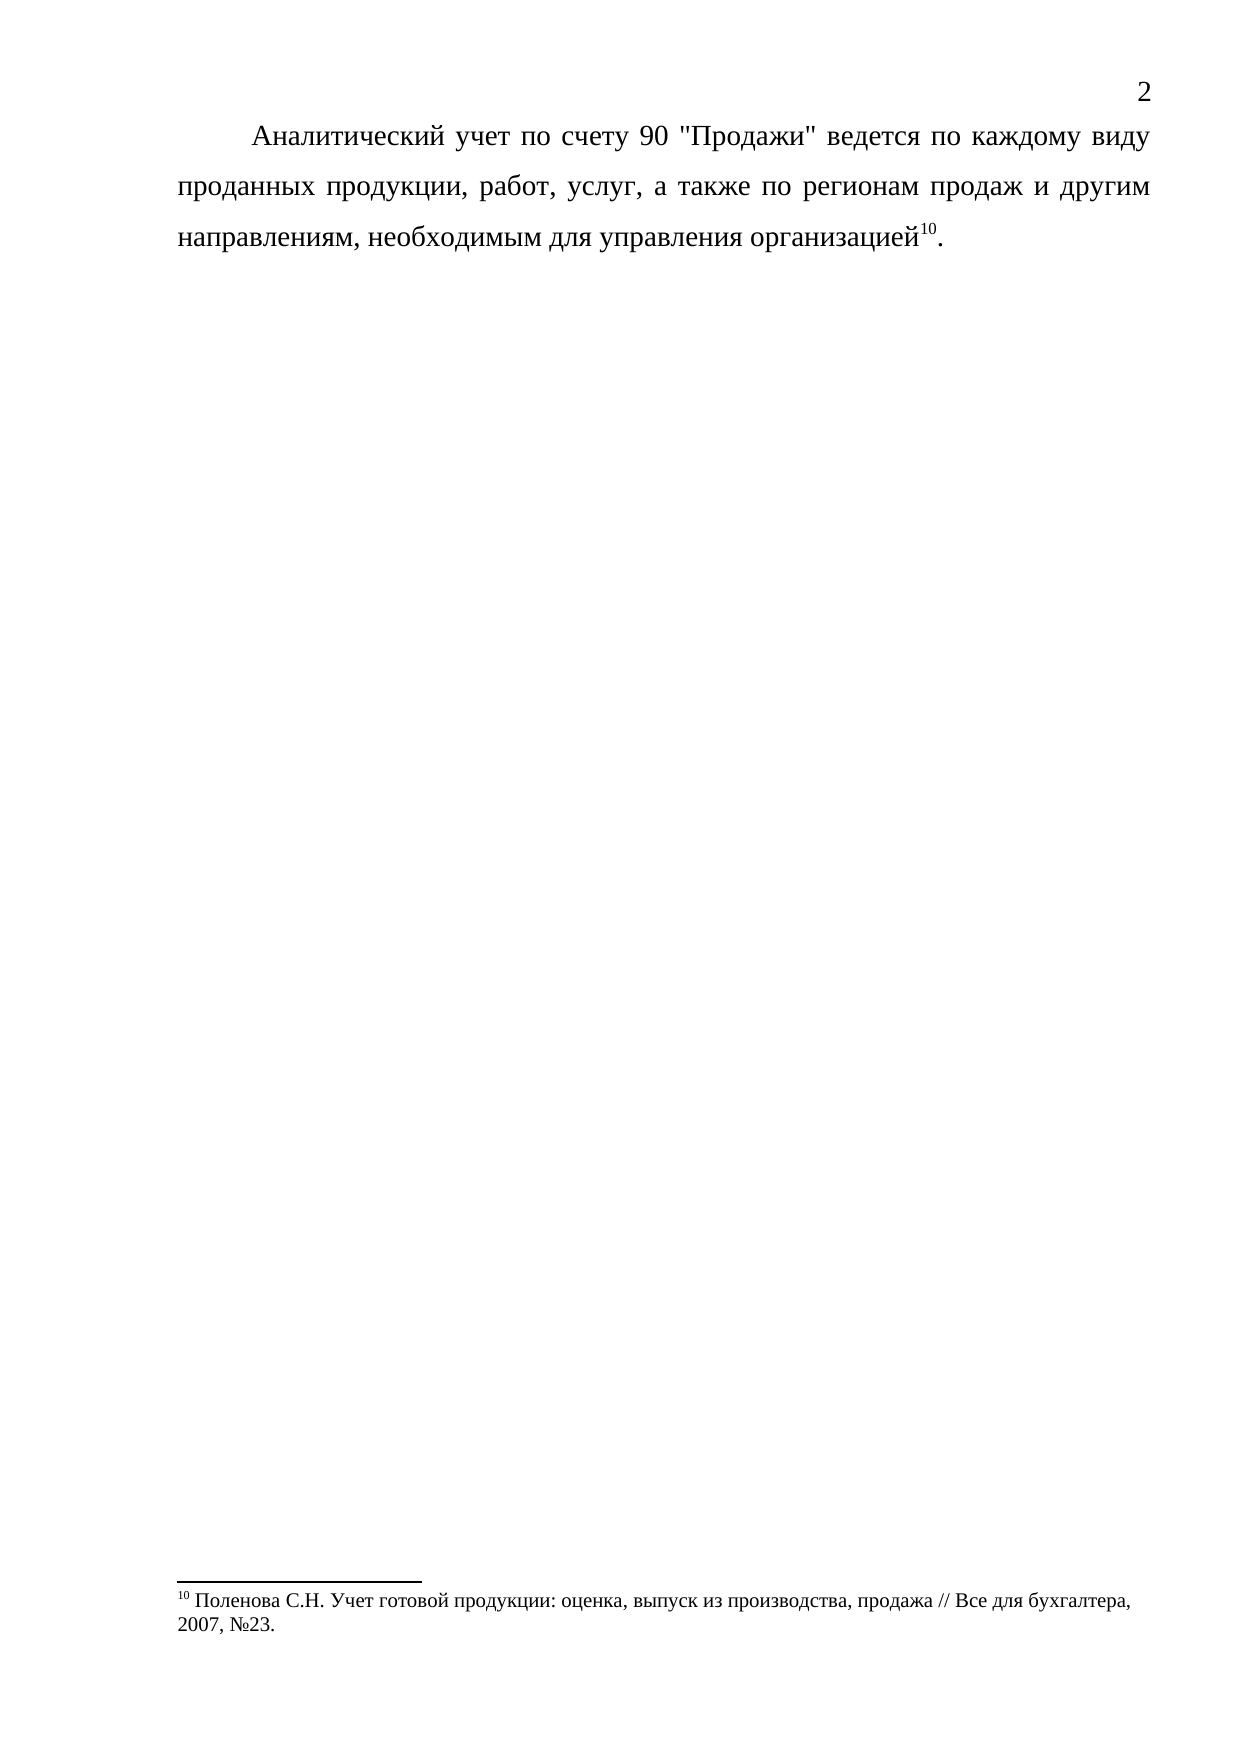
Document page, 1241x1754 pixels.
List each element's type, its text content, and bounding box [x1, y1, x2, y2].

text Аналитический учет по счету 90 "Продажи" ведется по каждому виду проданных продукции, работ, услуг, а также по регионам продаж и другим направлениям, необходимым для управления организацией. [177, 118, 1152, 252]
